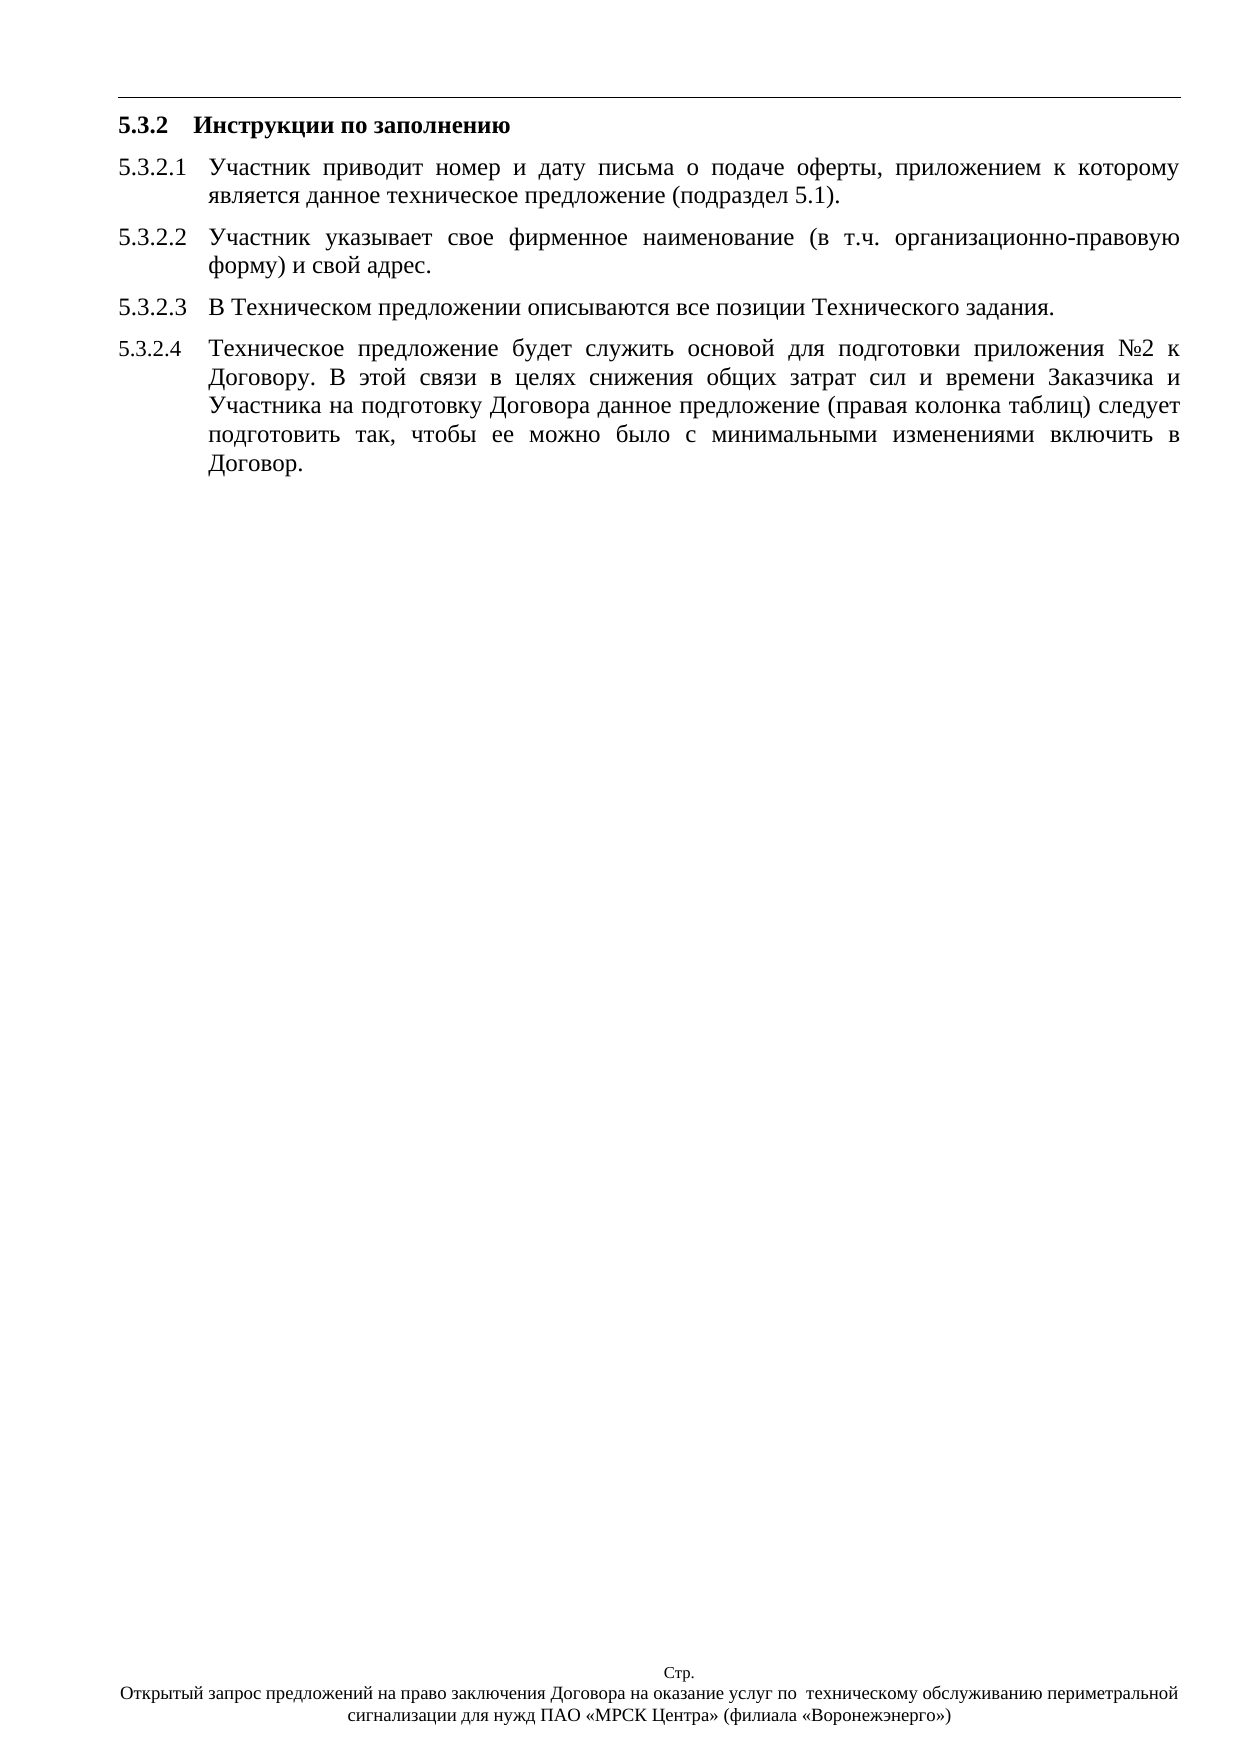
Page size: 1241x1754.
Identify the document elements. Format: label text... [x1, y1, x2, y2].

list Техническое предложение будет служить основой для подготовки приложения №2 к Договору. В этой связи в целях снижения общих затрат сил и времени Заказчика и Участника на подготовку Договора данное предложение (правая колонка таблиц) следует подготовить так, чтобы ее можно было с минимальными изменениями включить в Договор. [118, 333, 1181, 477]
subtitle Инструкции по заполнению [118, 111, 1181, 139]
list Участник указывает свое фирменное наименование (в т.ч. организационно-правовую форму) и свой адрес. [118, 222, 1181, 279]
list В Техническом предложении описываются все позиции Технического задания. [118, 292, 1181, 321]
list Участник приводит номер и дату письма о подаче оферты, приложением к которому является данное техническое предложение (подраздел 5.1). [118, 152, 1181, 209]
